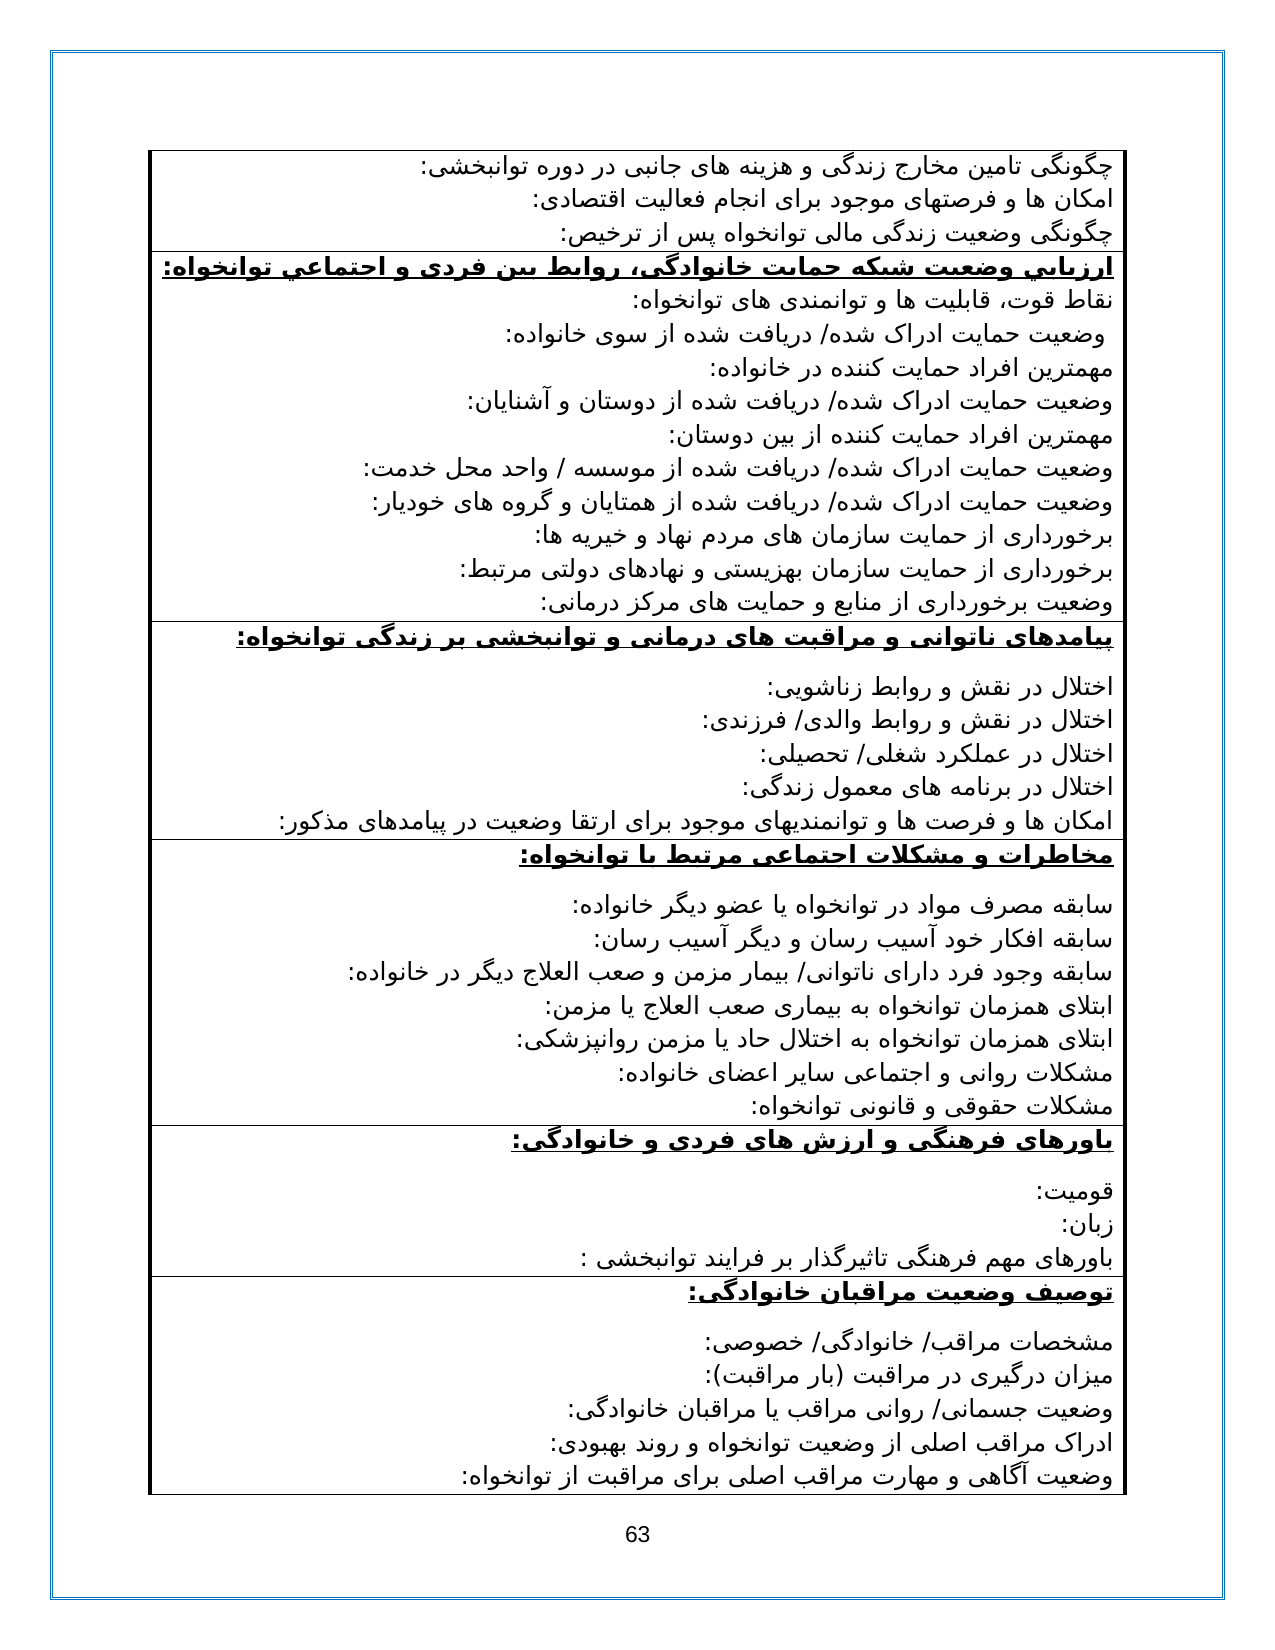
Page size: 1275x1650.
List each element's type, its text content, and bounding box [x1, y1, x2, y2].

table_cell مخاطرات و مشکلات اجتماعی مرتبط با توانخواه: سابقه مصرف مواد در توانخواه یا عضو دیگر خانواده: سابقه افکار خود آسیب رسان و دیگر آسیب رسان: سابقه وجود فرد دارای ناتوانی/ بیمار مزمن و صعب العلاج دیگر در خانواده: ابتلای همزمان توانخواه به بیماری صعب العلاج یا مزمن: ابتلای همزمان توانخواه به اختلال حاد یا مزمن روانپزشکی: مشکلات روانی و اجتماعی سایر اعضای خانواده: مشکلات حقوقی و قانونی توانخواه: [152, 840, 1123, 1124]
table_cell پیامدهای ناتوانی و مراقبت های درمانی و توانبخشی بر زندگی توانخواه: اختلال در نقش و روابط زناشویی: اختلال در نقش و روابط والدی/ فرزندی: اختلال در عملکرد شغلی/ تحصیلی: اختلال در برنامه های معمول زندگی: امکان ها و فرصت ها و توانمندیهای موجود برای ارتقا وضعیت در پیامدهای مذکور: [152, 622, 1123, 839]
table_cell ارزيابي وضعيت شبكه حمايت خانوادگی، روابط بین فردی و اجتماعي توانخواه: نقاط قوت، قابلیت ها و توانمندی های توانخواه: وضعیت حمایت ادراک شده/ دریافت شده از سوی خانواده: مهمترین افراد حمایت کننده در خانواده: وضعیت حمایت ادراک شده/ دریافت شده از دوستان و آشنایان: مهمترین افراد حمایت کننده از بین دوستان: وضعیت حمایت ادراک شده/ دریافت شده از موسسه / واحد محل خدمت: وضعیت حمایت ادراک شده/ دریافت شده از همتایان و گروه های خودیار: برخورداری از حمایت سازمان های مردم نهاد و خیریه ها: برخورداری از حمایت سازمان بهزیستی و نهادهای دولتی مرتبط: وضعیت برخورداری از منابع و حمایت های مرکز درمانی: [152, 252, 1123, 621]
table_cell باورهای فرهنگی و ارزش های فردی و خانوادگی: قومیت: زبان: باورهای مهم فرهنگی تاثیرگذار بر فرایند توانبخشی : [152, 1126, 1123, 1276]
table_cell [152, 151, 1123, 251]
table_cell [152, 1277, 1123, 1494]
